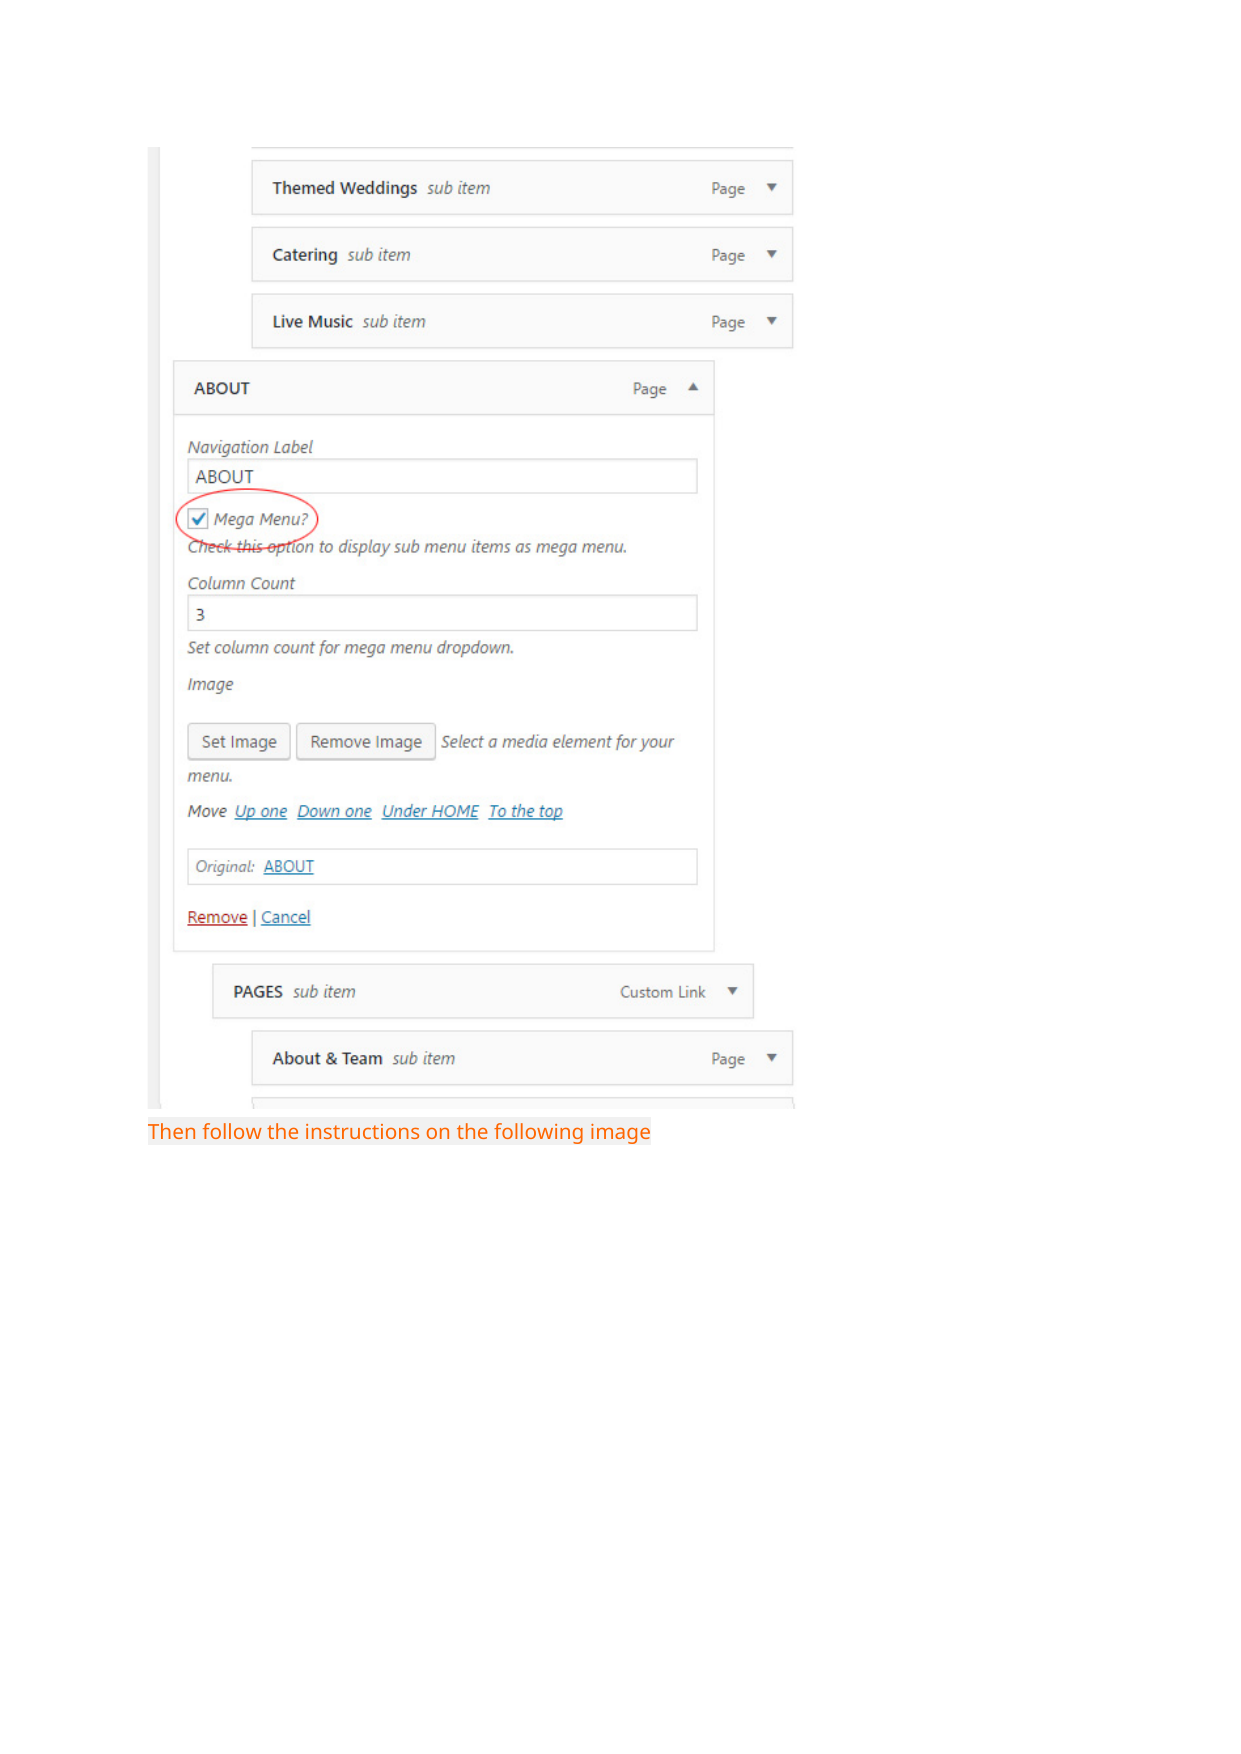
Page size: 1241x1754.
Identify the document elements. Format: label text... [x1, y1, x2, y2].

picture [147, 147, 1118, 1109]
text select Primary Menu then expand HOME menu, and check "Mega Menu?" option if unchecked. then expand ABOUT menu, and check "Mega Menu?" option if unchecked. Then follow the instructions on the following image once you done SAVE your menu. [148, 1109, 1093, 1145]
